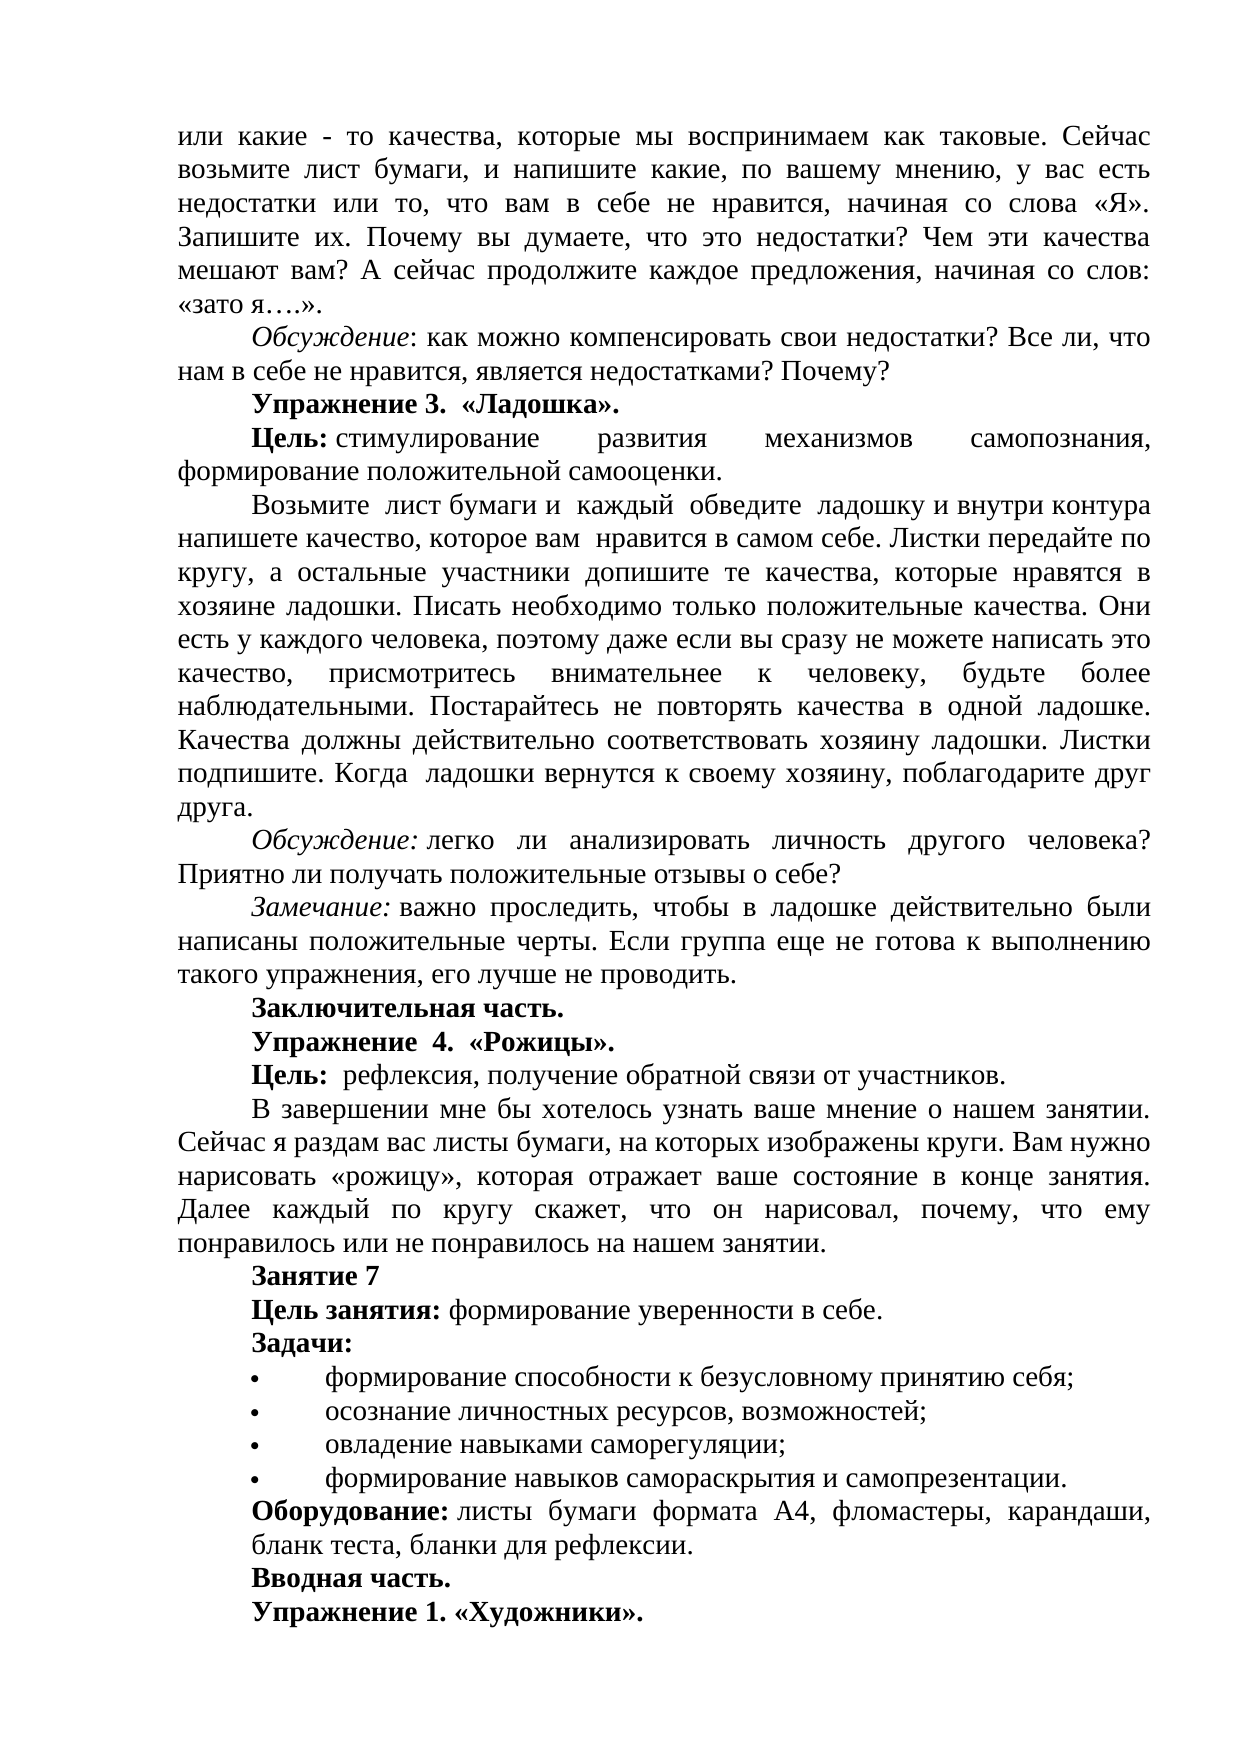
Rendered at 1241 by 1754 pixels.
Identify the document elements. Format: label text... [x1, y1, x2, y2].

text Цель занятия: формирование уверенности в себе. [177, 1292, 1152, 1326]
text Упражнение 1. «Художники». [177, 1594, 1152, 1627]
list осознание личностных ресурсов, возможностей; [177, 1393, 1152, 1426]
text Упражнение 4. «Рожицы». [177, 1024, 1152, 1057]
text Вводная часть. [177, 1560, 1152, 1594]
text Заключительная часть. [177, 990, 1152, 1024]
text Цель: рефлексия, получение обратной связи от участников. [177, 1057, 1152, 1091]
list формирование навыков самораскрытия и самопрезентации. [177, 1460, 1152, 1493]
text Упражнение 3. «Ладошка». [177, 386, 1152, 420]
text Замечание: важно проследить, чтобы в ладошке действительно были написаны положительные черты. Если группа еще не готова к выполнению такого упражнения, его лучше не проводить. [177, 889, 1152, 990]
list формирование способности к безусловному принятию себя; [177, 1359, 1152, 1393]
text Обсуждение: легко ли анализировать личность другого человека? Приятно ли получать положительные отзывы о себе? [177, 822, 1152, 889]
text Занятие 7 [177, 1258, 1152, 1292]
text В завершении мне бы хотелось узнать ваше мнение о нашем занятии. Сейчас я раздам вас листы бумаги, на которых изображены круги. Вам нужно нарисовать «рожицу», которая отражает ваше состояние в конце занятия. Далее каждый по кругу скажет, что он нарисовал, почему, что ему понравилось или не понравилось на нашем занятии. [177, 1091, 1152, 1258]
list овладение навыками саморегуляции; [177, 1426, 1152, 1460]
text Цель: стимулирование развития механизмов самопознания, формирование положительной самооценки. [177, 420, 1152, 487]
text Обсуждение: как можно компенсировать свои недостатки? Все ли, что нам в себе не нравится, является недостатками? Почему? [177, 319, 1152, 386]
text Возьмите лист бумаги и каждый обведите ладошку и внутри контура напишете качество, которое вам нравится в самом себе. Листки передайте по кругу, а остальные участники допишите те качества, которые нравятся в хозяине ладошки. Писать необходимо только положительные качества. Они есть у каждого человека, поэтому даже если вы сразу не можете написать это качество, присмотритесь внимательнее к человеку, будьте более наблюдательными. Постарайтесь не повторять качества в одной ладошке. Качества должны действительно соответствовать хозяину ладошки. Листки подпишите. Когда ладошки вернутся к своему хозяину, поблагодарите друг друга. [177, 487, 1152, 822]
text Оборудование: листы бумаги формата А4, фломастеры, карандаши, бланк теста, бланки для рефлексии. [251, 1493, 1152, 1560]
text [177, 118, 1152, 319]
text Задачи: [177, 1326, 1152, 1359]
